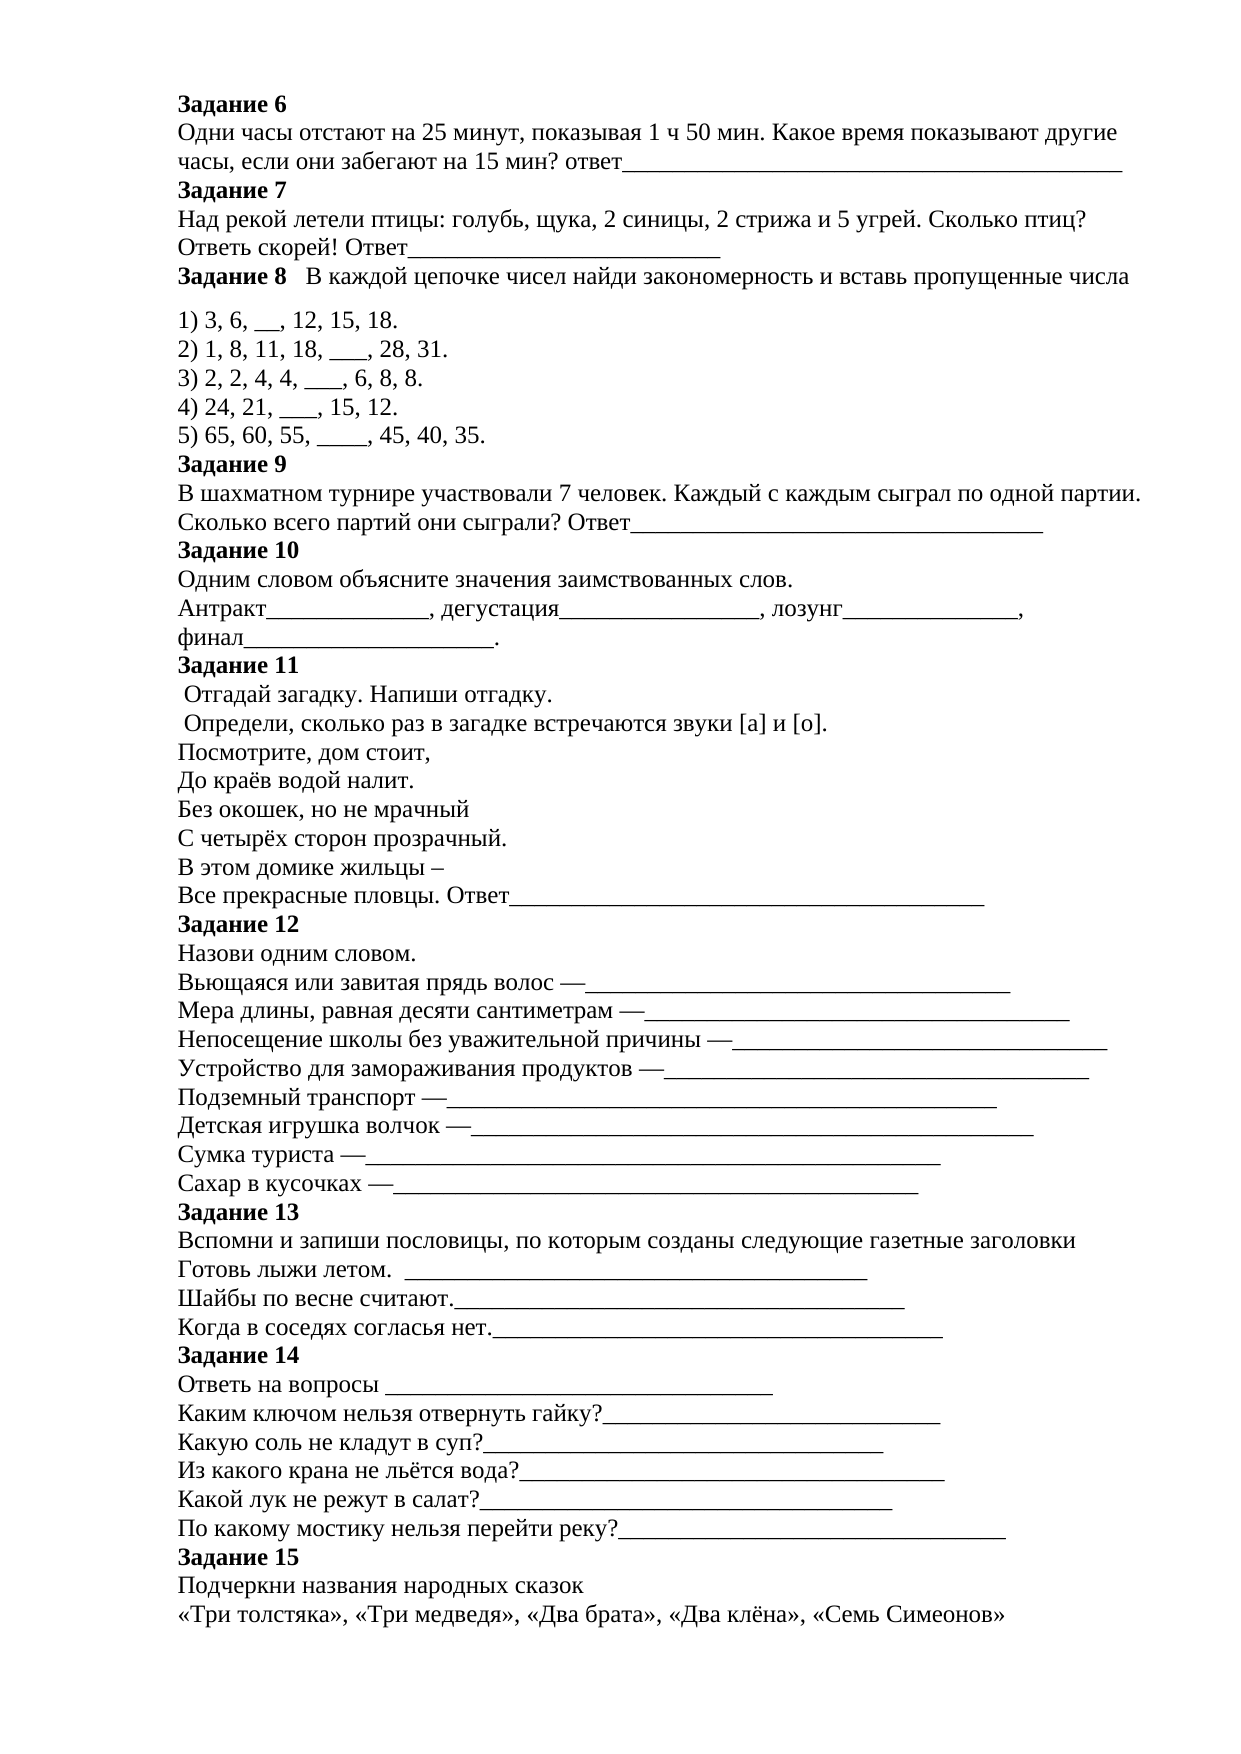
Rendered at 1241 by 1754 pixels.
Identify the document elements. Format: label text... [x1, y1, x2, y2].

text Задание 11 Отгадай загадку. Напиши отгадку. [177, 651, 1152, 708]
text Задание 7 Над рекой летели птицы: голубь, щука, 2 синицы, 2 стрижа и 5 угрей. Сколько птиц? Ответь скорей! Ответ_________________________ [177, 175, 1152, 261]
text Задание 9 В шахматном турнире участвовали 7 человек. Каждый с каждым сыграл по одной партии. Сколько всего партий они сыграли? Ответ_________________________________ [177, 449, 1152, 536]
text Задание 15 Подчеркни названия народных сказок «Три толстяка», «Три медведя», «Два брата», «Два клёна», «Семь Симеонов» [177, 1542, 1152, 1628]
text Определи, сколько раз в загадке встречаются звуки [а] и [о]. Посмотрите, дом стоит, До краёв водой налит. Без окошек, но не мрачный С четырёх сторон прозрачный. В этом домике жильцы – Все прекрасные пловцы. Ответ______________________________________ [177, 708, 1152, 909]
text Задание 13 Вспомни и запиши пословицы, по которым созданы следующие газетные заголовки Готовь лыжи летом. _____________________________________ Шайбы по весне считают.____________________________________ Когда в соседях согласья нет.____________________________________ [177, 1197, 1152, 1341]
text Задание 14 Ответь на вопросы _______________________________ Каким ключом нельзя отвернуть гайку?___________________________ Какую соль не кладут в суп?________________________________ Из какого крана не льётся вода?__________________________________ Какой лук не режут в салат?_________________________________ По какому мостику нельзя перейти реку?_______________________________ [177, 1341, 1152, 1542]
text 3) 2, 2, 4, 4, ___, 6, 8, 8. [177, 363, 1152, 392]
text 2) 1, 8, 11, 18, ___, 28, 31. [177, 334, 1152, 363]
text Задание 6 Одни часы отстают на 25 минут, показывая 1 ч 50 мин. Какое время показывают другие часы, если они забегают на 15 мин? ответ________________________________________ [177, 89, 1152, 175]
text Задание 10 Одним словом объясните значения заимствованных слов. Антракт_____________, дегустация________________, лозунг______________, финал____________________. [177, 536, 1152, 651]
text Задание 8 В каждой цепочке чисел найди закономерность и вставь пропущенные числа [177, 261, 1152, 290]
text 5) 65, 60, 55, ____, 45, 40, 35. [177, 421, 1152, 449]
text 1) 3, 6, __, 12, 15, 18. [177, 306, 1152, 334]
text 4) 24, 21, ___, 15, 12. [177, 392, 1152, 421]
text Задание 12 Назови одним словом. Вьющаяся или завитая прядь волос —__________________________________ Мера длины, равная десяти сантиметрам —__________________________________ Непосещение школы без уважительной причины —______________________________ Устройство для замораживания продуктов —__________________________________ Подземный транспорт —____________________________________________ Детская игрушка волчок —_____________________________________________ Сумка туриста —______________________________________________ Сахар в кусочках —__________________________________________ [177, 909, 1152, 1197]
